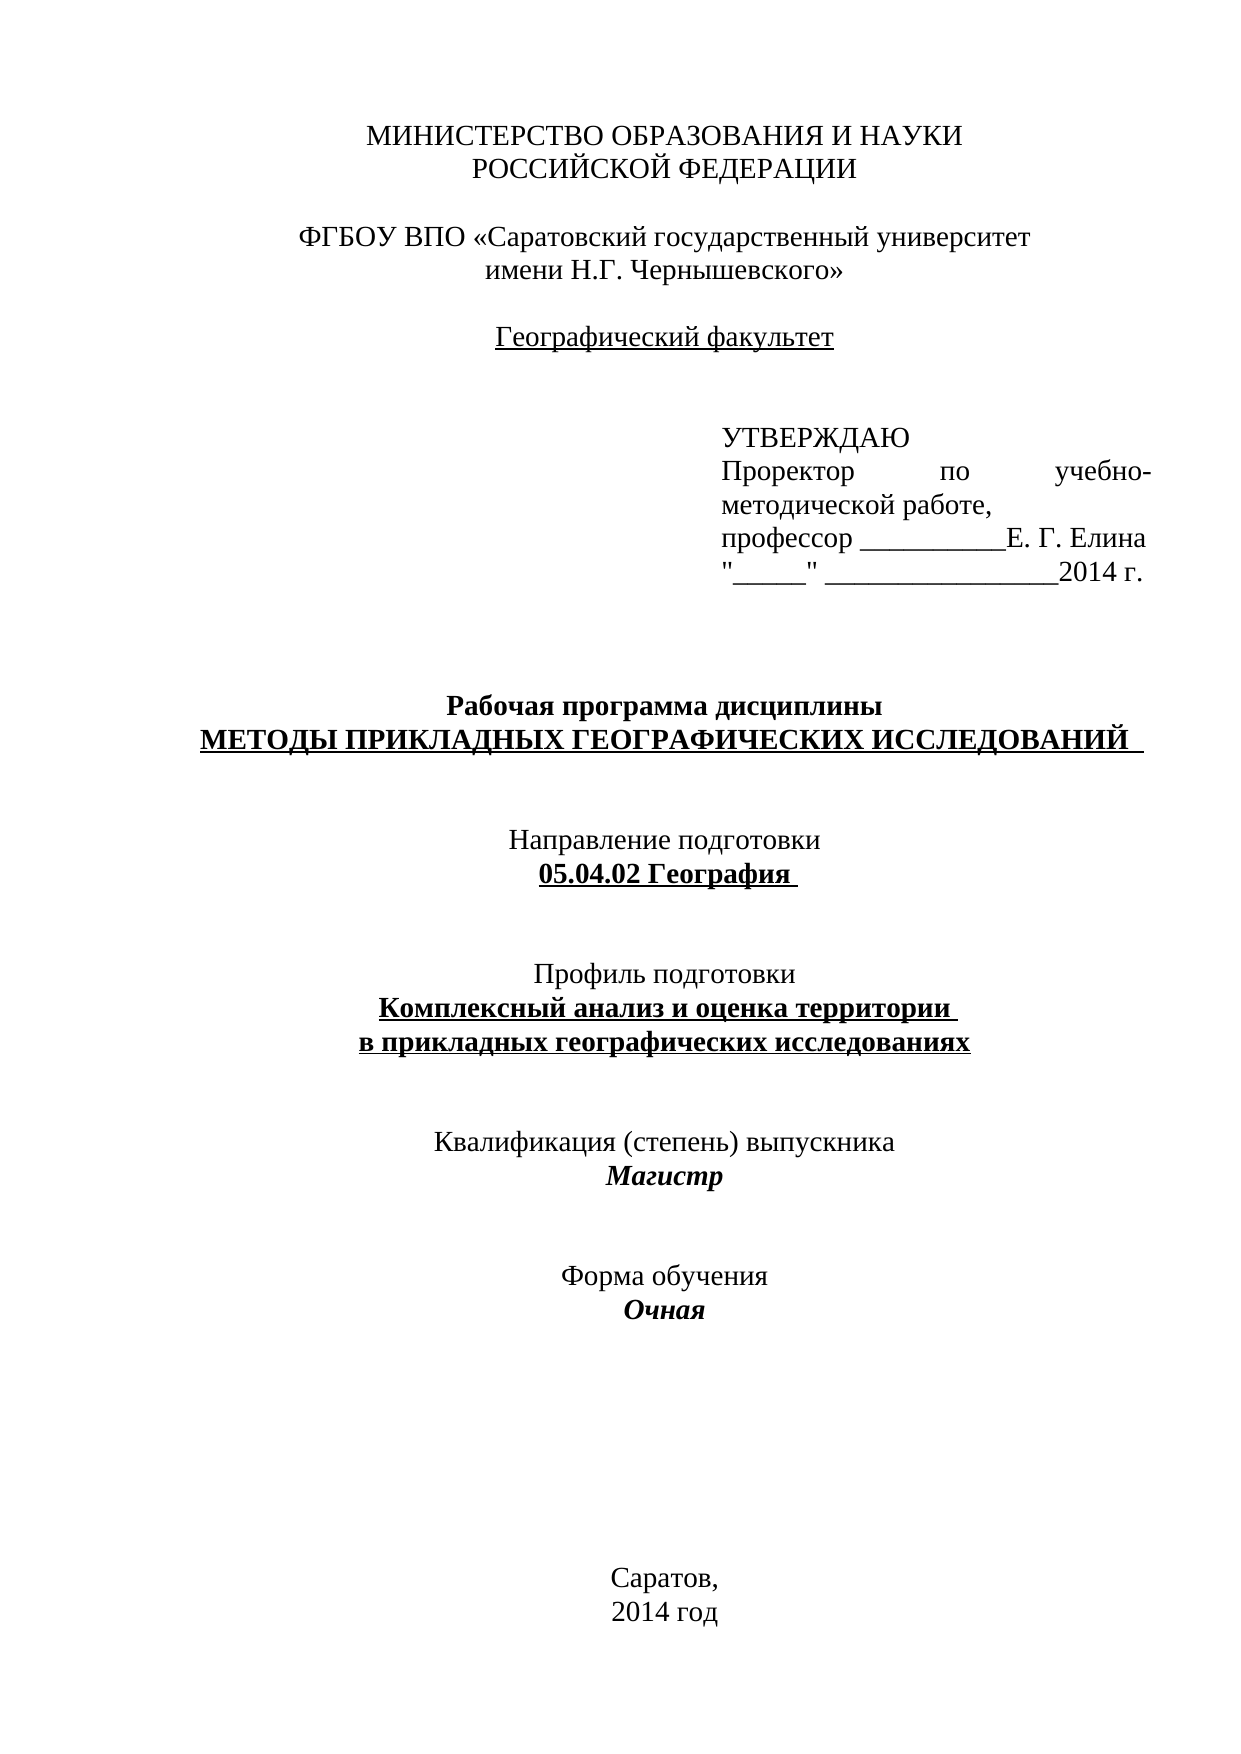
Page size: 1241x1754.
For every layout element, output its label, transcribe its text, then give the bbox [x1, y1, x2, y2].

text профессор __________Е. Г. Елина [721, 521, 1152, 554]
text Географический факультет [177, 319, 1152, 353]
text РОССИЙСКОЙ ФЕДЕРАЦИИ [177, 152, 1152, 185]
text Комплексный анализ и оценка территории [177, 990, 1152, 1024]
text Форма обучения [177, 1258, 1152, 1292]
text УТВЕРЖДАЮ [721, 420, 1152, 453]
text Рабочая программа дисциплины [177, 688, 1152, 722]
text Квалификация (степень) выпускника [177, 1124, 1152, 1158]
text МИНИСТЕРСТВО ОБРАЗОВАНИЯ И НАУКИ [177, 118, 1152, 152]
text Профиль подготовки [177, 957, 1152, 990]
text Магистр [177, 1158, 1152, 1191]
text 2014 год [177, 1594, 1152, 1627]
text Проректор по учебно-методической работе, [721, 453, 1152, 521]
text ФГБОУ ВПО «Саратовский государственный университет [177, 219, 1152, 252]
text 05.04.02 География [177, 856, 1152, 889]
text Очная [177, 1292, 1152, 1326]
text Саратов, [177, 1560, 1152, 1594]
text Направление подготовки [177, 822, 1152, 856]
text имени Н.Г. Чернышевского» [177, 252, 1152, 286]
text "_____" ________________2014 г. [721, 554, 1152, 588]
text в прикладных географических исследованиях [177, 1024, 1152, 1057]
text МЕТОДЫ ПРИКЛАДНЫХ ГЕОГРАФИЧЕСКИХ ИССЛЕДОВАНИЙ [177, 722, 1152, 755]
